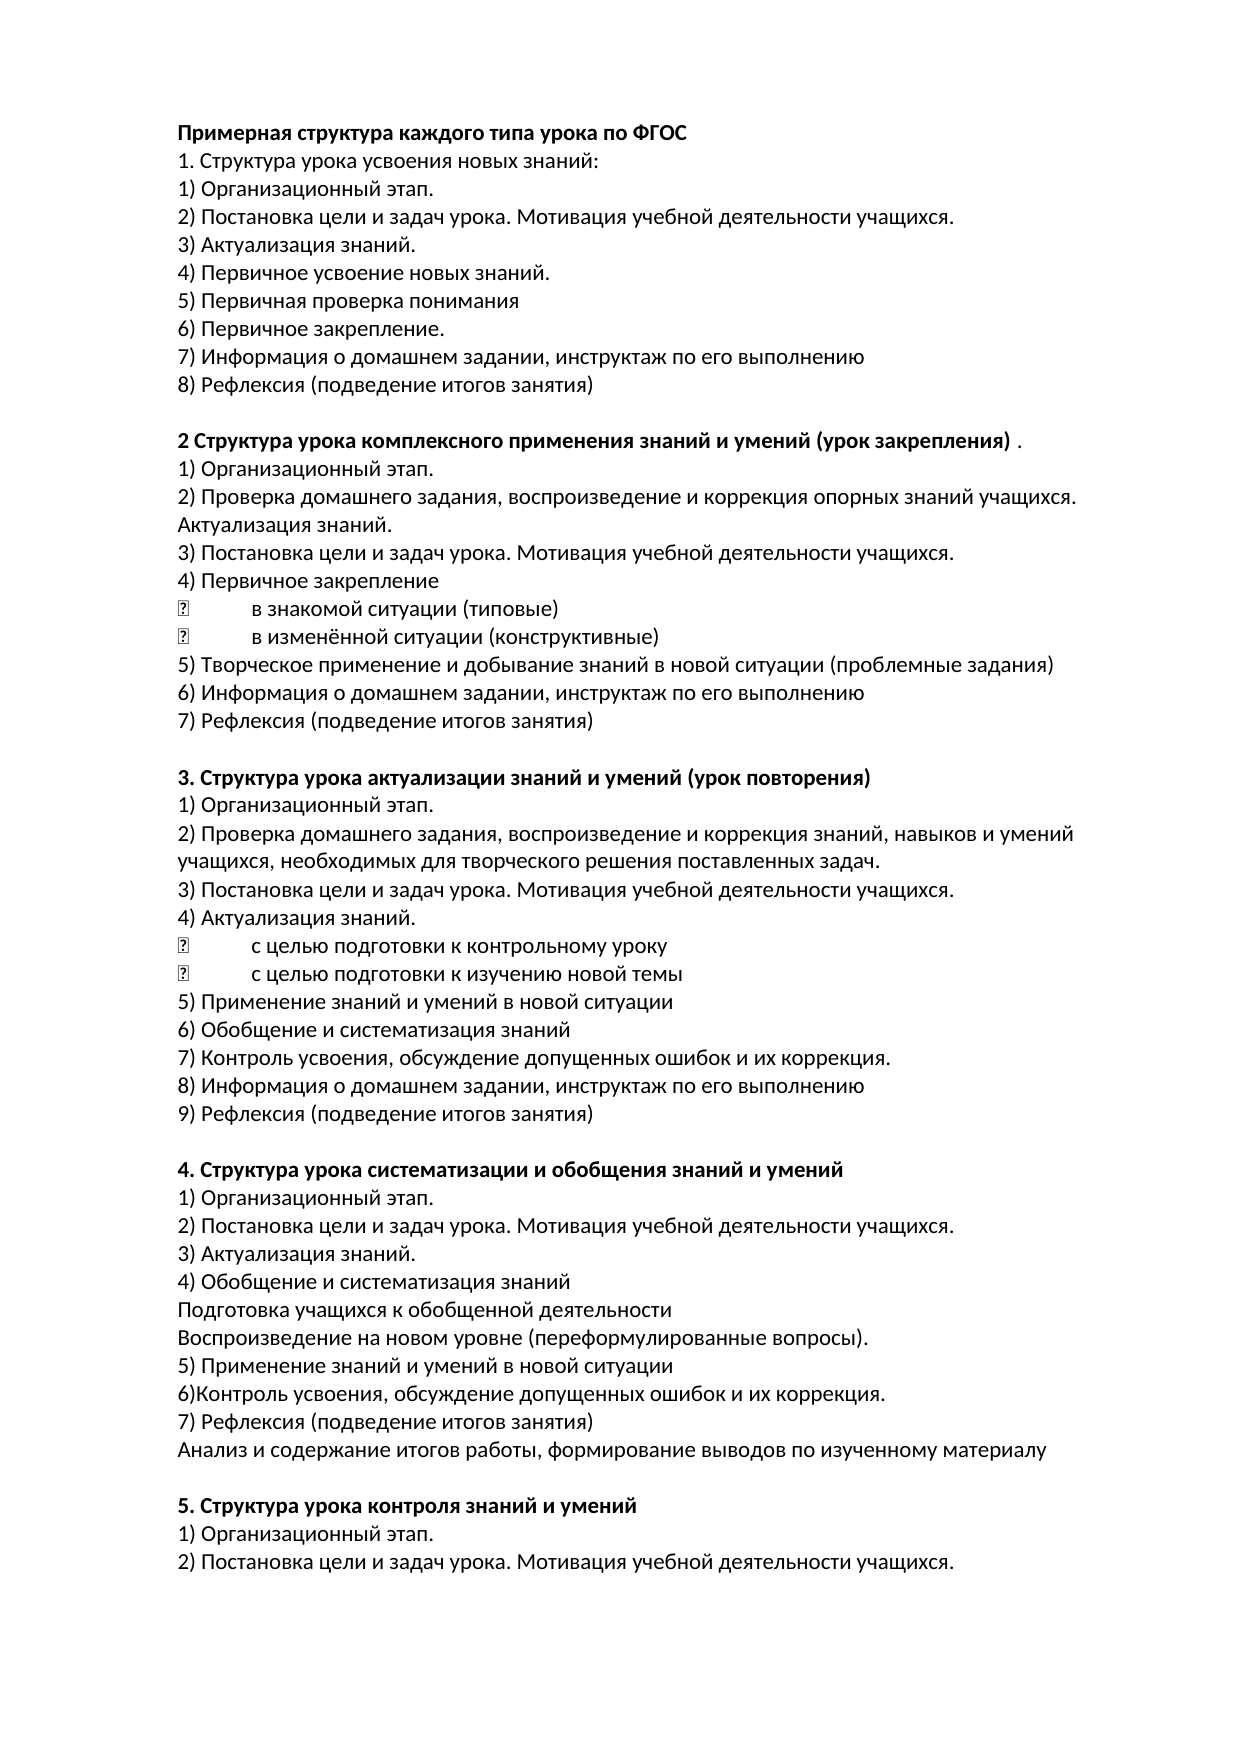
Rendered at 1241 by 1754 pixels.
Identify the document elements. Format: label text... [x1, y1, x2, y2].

text 3) Актуализация знаний. [177, 1239, 1152, 1267]
text 9) Рефлексия (подведение итогов занятия) [177, 1099, 1152, 1127]
text 7) Контроль усвоения, обсуждение допущенных ошибок и их коррекция. [177, 1043, 1152, 1071]
text 1. Структура урока усвоения новых знаний: [177, 146, 1152, 174]
text  в изменённой ситуации (конструктивные) [177, 622, 1152, 651]
text 4) Актуализация знаний. [177, 903, 1152, 931]
text  с целью подготовки к изучению новой темы [177, 959, 1152, 987]
text 8) Рефлексия (подведение итогов занятия) [177, 370, 1152, 398]
text 5) Применение знаний и умений в новой ситуации [177, 987, 1152, 1015]
text Анализ и содержание итогов работы, формирование выводов по изученному материалу [177, 1435, 1152, 1463]
text 3) Постановка цели и задач урока. Мотивация учебной деятельности учащихся. [177, 875, 1152, 903]
text 4) Первичное усвоение новых знаний. [177, 258, 1152, 286]
text Примерная структура каждого типа урока по ФГОС [177, 118, 1152, 146]
text 2) Постановка цели и задач урока. Мотивация учебной деятельности учащихся. [177, 202, 1152, 230]
text 1) Организационный этап. [177, 1519, 1152, 1547]
text 3. Структура урока актуализации знаний и умений (урок повторения) [177, 763, 1152, 791]
text 7) Рефлексия (подведение итогов занятия) [177, 1407, 1152, 1435]
text 2) Постановка цели и задач урока. Мотивация учебной деятельности учащихся. [177, 1547, 1152, 1575]
text 1) Организационный этап. [177, 1183, 1152, 1211]
text 6) Первичное закрепление. [177, 314, 1152, 342]
text 2 Структура урока комплексного применения знаний и умений (урок закрепления) . [177, 426, 1152, 454]
text 1) Организационный этап. [177, 454, 1152, 482]
text 6) Информация о домашнем задании, инструктаж по его выполнению [177, 678, 1152, 707]
text 5) Применение знаний и умений в новой ситуации [177, 1351, 1152, 1379]
text 7) Информация о домашнем задании, инструктаж по его выполнению [177, 342, 1152, 370]
text 6) Обобщение и систематизация знаний [177, 1015, 1152, 1043]
text Подготовка учащихся к обобщенной деятельности [177, 1295, 1152, 1323]
text 8) Информация о домашнем задании, инструктаж по его выполнению [177, 1071, 1152, 1099]
text  с целью подготовки к контрольному уроку [177, 931, 1152, 959]
text 2) Проверка домашнего задания, воспроизведение и коррекция опорных знаний учащихся. Актуализация знаний. [177, 482, 1152, 538]
text 4) Первичное закрепление [177, 566, 1152, 594]
text 5) Творческое применение и добывание знаний в новой ситуации (проблемные задания) [177, 651, 1152, 678]
text Воспроизведение на новом уровне (переформулированные вопросы). [177, 1323, 1152, 1351]
text 7) Рефлексия (подведение итогов занятия) [177, 707, 1152, 734]
text 4. Структура урока систематизации и обобщения знаний и умений [177, 1155, 1152, 1183]
text 6)Контроль усвоения, обсуждение допущенных ошибок и их коррекция. [177, 1379, 1152, 1407]
text 3) Постановка цели и задач урока. Мотивация учебной деятельности учащихся. [177, 538, 1152, 566]
text 5) Первичная проверка понимания [177, 286, 1152, 314]
text 1) Организационный этап. [177, 791, 1152, 819]
text 4) Обобщение и систематизация знаний [177, 1267, 1152, 1295]
text  в знакомой ситуации (типовые) [177, 594, 1152, 622]
text 5. Структура урока контроля знаний и умений [177, 1491, 1152, 1519]
text 2) Проверка домашнего задания, воспроизведение и коррекция знаний, навыков и умений учащихся, необходимых для творческого решения поставленных задач. [177, 819, 1152, 875]
text 2) Постановка цели и задач урока. Мотивация учебной деятельности учащихся. [177, 1211, 1152, 1239]
text 3) Актуализация знаний. [177, 230, 1152, 258]
text 1) Организационный этап. [177, 174, 1152, 202]
